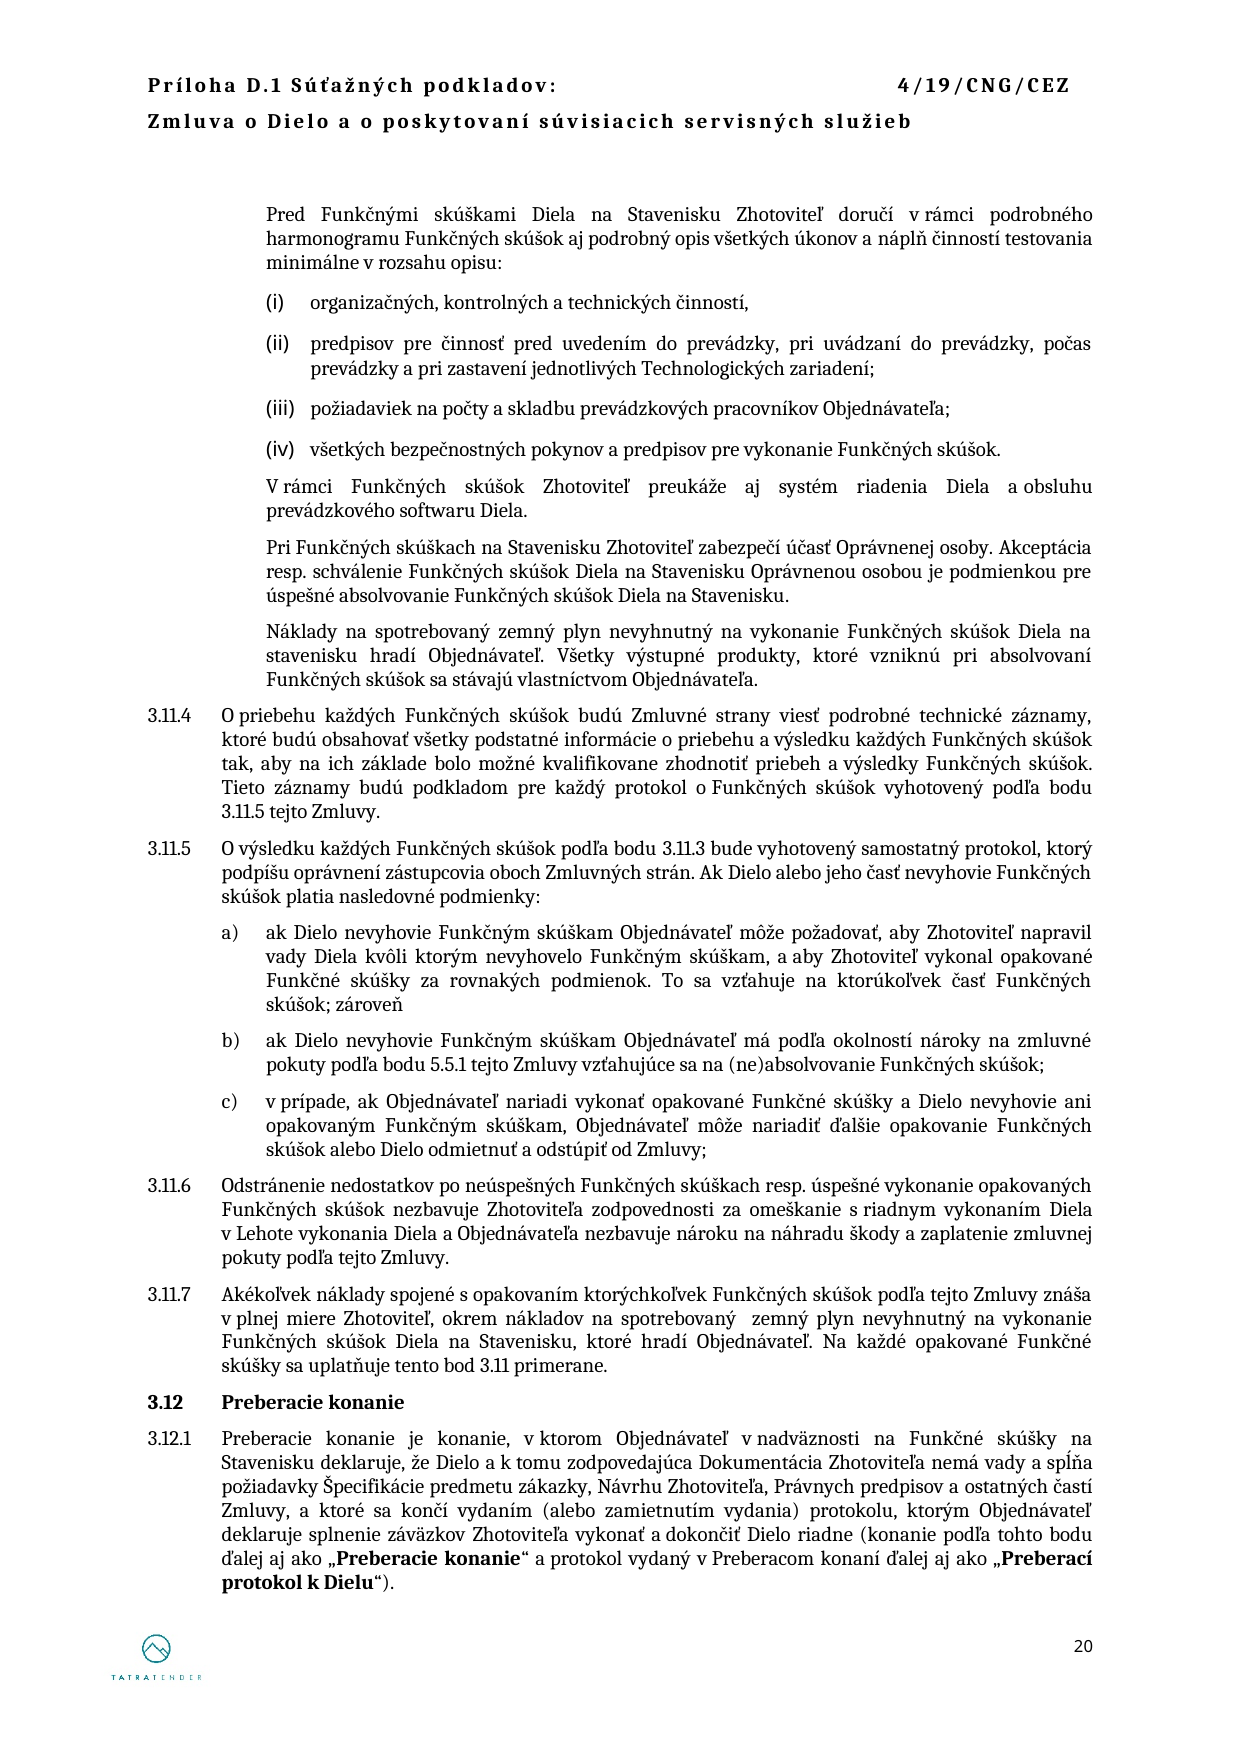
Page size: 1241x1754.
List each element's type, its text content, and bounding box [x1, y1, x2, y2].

list organizačných, kontrolných a technických činností, [266, 287, 1093, 316]
list požiadaviek na počty a skladbu prevádzkových pracovníkov Objednávateľa; [266, 393, 1093, 422]
list O výsledku každých Funkčných skúšok podľa bodu 3.11.3 bude vyhotovený samostatný protokol, ktorý podpíšu oprávnení zástupcovia oboch Zmluvných strán. Ak Dielo alebo jeho časť nevyhovie Funkčných skúšok platia nasledovné podmienky: [148, 836, 1093, 908]
list Preberacie konanie je konanie, v ktorom Objednávateľ v nadväznosti na Funkčné skúšky na Stavenisku deklaruje, že Dielo a k tomu zodpovedajúca Dokumentácia Zhotoviteľa nemá vady a spĺňa požiadavky Špecifikácie predmetu zákazky, Návrhu Zhotoviteľa, Právnych predpisov a ostatných častí Zmluvy, a ktoré sa končí vydaním (alebo zamietnutím vydania) protokolu, ktorým Objednávateľ deklaruje splnenie záväzkov Zhotoviteľa vykonať a dokončiť Dielo riadne (konanie podľa tohto bodu ďalej aj ako „Preberacie konanie“ a protokol vydaný v Preberacom konaní ďalej aj ako „Preberací protokol k Dielu“). [148, 1427, 1093, 1595]
list v prípade, ak Objednávateľ nariadi vykonať opakované Funkčné skúšky a Dielo nevyhovie ani opakovaným Funkčným skúškam, Objednávateľ môže nariadiť ďalšie opakovanie Funkčných skúšok alebo Dielo odmietnuť a odstúpiť od Zmluvy; [221, 1089, 1093, 1161]
list Akékoľvek náklady spojené s opakovaním ktorýchkoľvek Funkčných skúšok podľa tejto Zmluvy znáša v plnej miere Zhotoviteľ, okrem nákladov na spotrebovaný zemný plyn nevyhnutný na vykonanie Funkčných skúšok Diela na Stavenisku, ktoré hradí Objednávateľ. Na každé opakované Funkčné skúšky sa uplatňuje tento bod 3.11 primerane. [148, 1282, 1093, 1378]
list Preberacie konanie [148, 1391, 1093, 1414]
text Pri Funkčných skúškach na Stavenisku Zhotoviteľ zabezpečí účasť Oprávnenej osoby. Akceptácia resp. schválenie Funkčných skúšok Diela na Stavenisku Oprávnenou osobou je podmienkou pre úspešné absolvovanie Funkčných skúšok Diela na Stavenisku. [266, 535, 1093, 607]
list Odstránenie nedostatkov po neúspešných Funkčných skúškach resp. úspešné vykonanie opakovaných Funkčných skúšok nezbavuje Zhotoviteľa zodpovednosti za omeškanie s riadnym vykonaním Diela v Lehote vykonania Diela a Objednávateľa nezbavuje nároku na náhradu škody a zaplatenie zmluvnej pokuty podľa tejto Zmluvy. [148, 1174, 1093, 1270]
list predpisov pre činnosť pred uvedením do prevádzky, pri uvádzaní do prevádzky, počas prevádzky a pri zastavení jednotlivých Technologických zariadení; [266, 328, 1093, 381]
picture [90, 1610, 222, 1704]
list ak Dielo nevyhovie Funkčným skúškam Objednávateľ môže požadovať, aby Zhotoviteľ napravil vady Diela kvôli ktorým nevyhovelo Funkčným skúškam, a aby Zhotoviteľ vykonal opakované Funkčné skúšky za rovnakých podmienok. To sa vzťahuje na ktorúkoľvek časť Funkčných skúšok; zároveň [221, 921, 1093, 1017]
list všetkých bezpečnostných pokynov a predpisov pre vykonanie Funkčných skúšok. [266, 434, 1093, 462]
list O priebehu každých Funkčných skúšok budú Zmluvné strany viesť podrobné technické záznamy, ktoré budú obsahovať všetky podstatné informácie o priebehu a výsledku každých Funkčných skúšok tak, aby na ich základe bolo možné kvalifikovane zhodnotiť priebeh a výsledky Funkčných skúšok. Tieto záznamy budú podkladom pre každý protokol o Funkčných skúšok vyhotovený podľa bodu 3.11.5 tejto Zmluvy. [148, 704, 1093, 824]
text V rámci Funkčných skúšok Zhotoviteľ preukáže aj systém riadenia Diela a obsluhu prevádzkového softwaru Diela. [266, 475, 1093, 523]
text Pred Funkčnými skúškami Diela na Stavenisku Zhotoviteľ doručí v rámci podrobného harmonogramu Funkčných skúšok aj podrobný opis všetkých úkonov a náplň činností testovania minimálne v rozsahu opisu: [266, 203, 1093, 275]
text Náklady na spotrebovaný zemný plyn nevyhnutný na vykonanie Funkčných skúšok Diela na stavenisku hradí Objednávateľ. Všetky výstupné produkty, ktoré vzniknú pri absolvovaní Funkčných skúšok sa stávajú vlastníctvom Objednávateľa. [266, 620, 1093, 692]
list ak Dielo nevyhovie Funkčným skúškam Objednávateľ má podľa okolností nároky na zmluvné pokuty podľa bodu 5.5.1 tejto Zmluvy vzťahujúce sa na (ne)absolvovanie Funkčných skúšok; [221, 1029, 1093, 1077]
